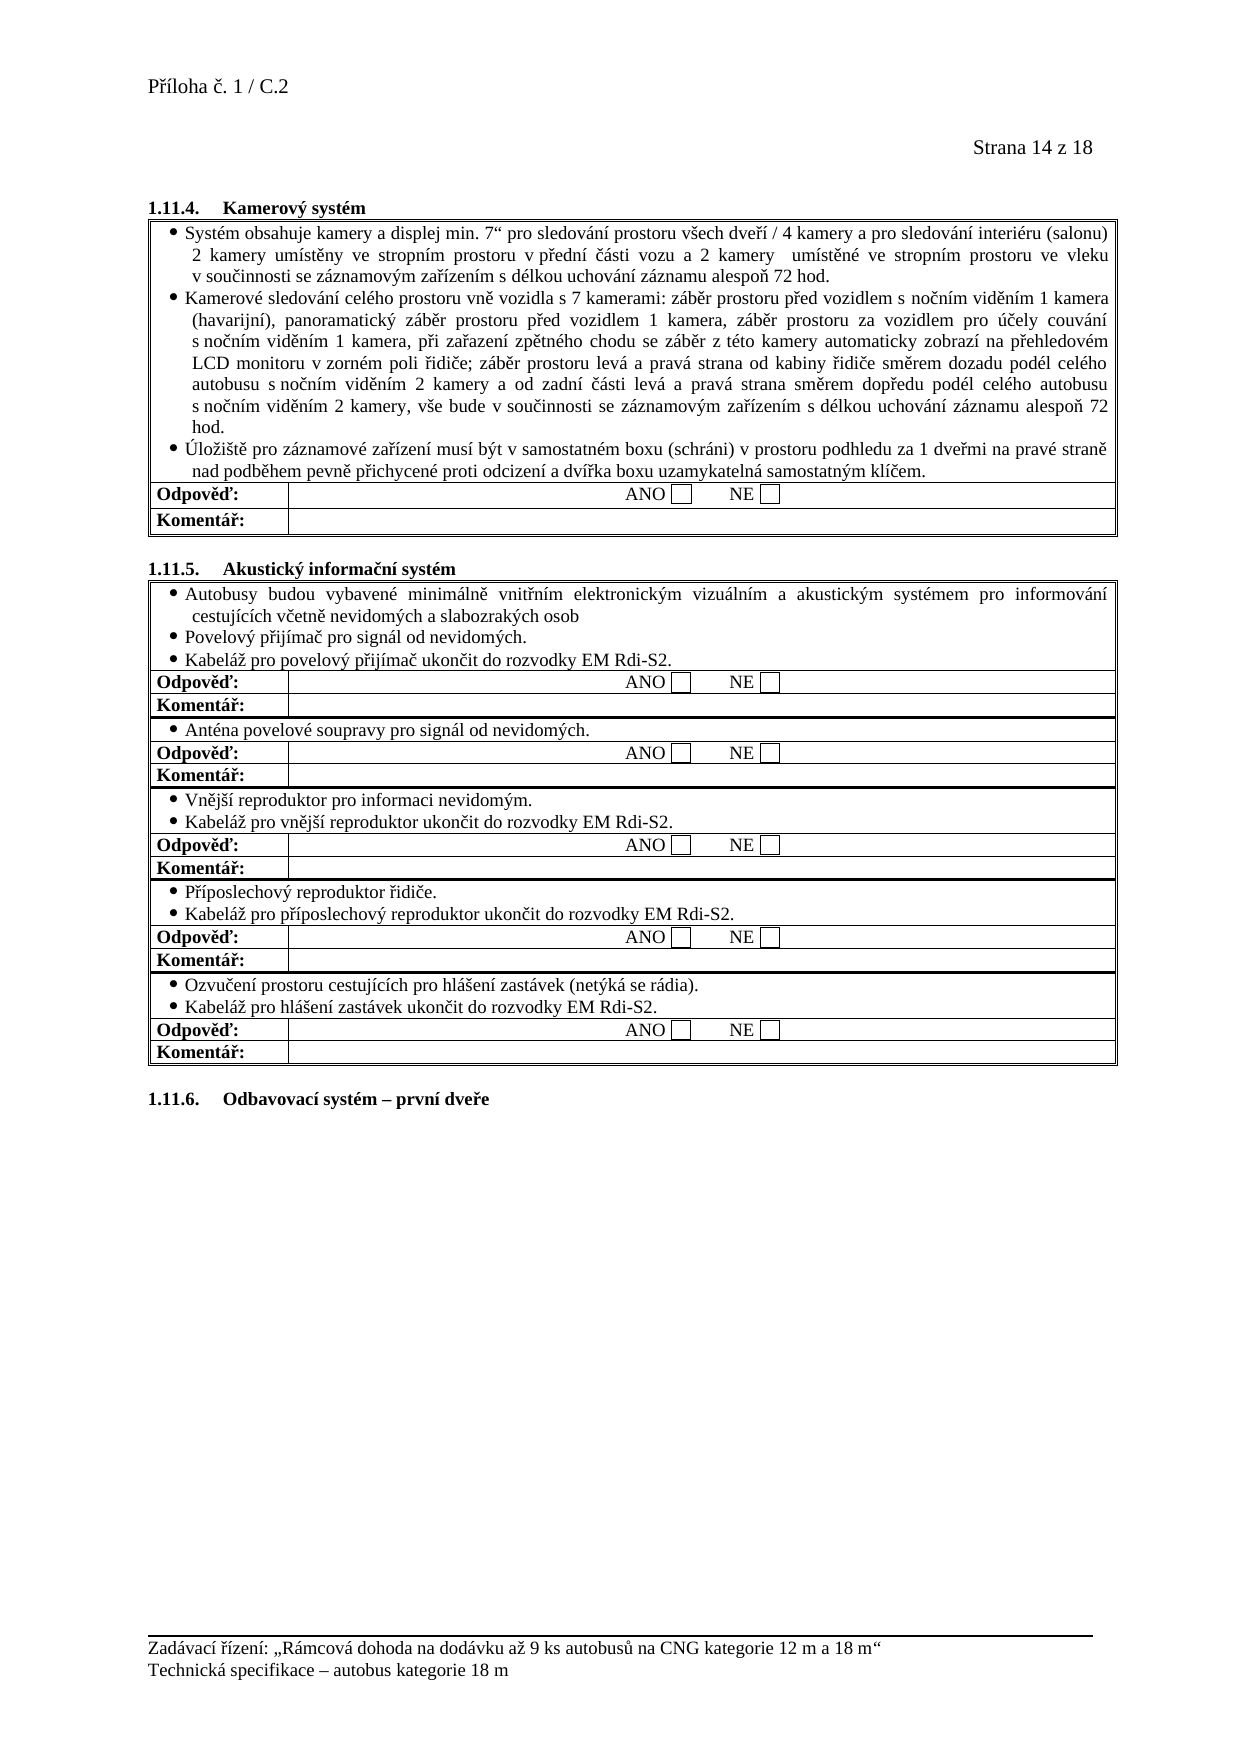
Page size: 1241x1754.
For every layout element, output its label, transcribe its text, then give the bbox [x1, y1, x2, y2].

table_cell [289, 764, 1115, 786]
table_cell Odpověď: [151, 834, 288, 856]
table_cell [289, 949, 1115, 971]
table_cell Komentář: [151, 857, 288, 878]
table_cell ANO NE [289, 926, 1115, 948]
table_cell Odpověď: [151, 671, 288, 693]
table_cell Komentář: [151, 694, 288, 716]
table_cell Odpověď: [151, 1019, 288, 1040]
table_cell Komentář: [151, 1041, 288, 1063]
table_cell Vnější reproduktor pro informaci nevidomým. Kabeláž pro vnější reproduktor ukončit do rozvodky EM Rdi-S2. [151, 789, 1115, 833]
table_cell ANO NE [289, 834, 1115, 856]
subtitle Akustický informační systém [148, 558, 1093, 580]
table_cell Odpověď: [151, 483, 288, 508]
table_cell Odpověď: [151, 742, 288, 763]
subtitle Odbavovací systém – první dveře [148, 1087, 1093, 1109]
table_cell Odpověď: [151, 926, 288, 948]
table_cell Ozvučení prostoru cestujících pro hlášení zastávek (netýká se rádia). Kabeláž pro hlášení zastávek ukončit do rozvodky EM Rdi-S2. [151, 974, 1115, 1018]
table_cell Komentář: [151, 509, 288, 533]
table_cell [289, 1041, 1115, 1063]
table_cell [289, 857, 1115, 878]
table_cell [289, 694, 1115, 716]
table_header Autobusy budou vybavené minimálně vnitřním elektronickým vizuálním a akustickým systémem pro informování cestujících včetně nevidomých a slabozrakých osob Povelový přijímač pro signál od nevidomých. Kabeláž pro povelový přijímač ukončit do rozvodky EM Rdi-S2. [151, 583, 1115, 670]
table_cell Komentář: [151, 764, 288, 786]
table_cell Příposlechový reproduktor řidiče. Kabeláž pro příposlechový reproduktor ukončit do rozvodky EM Rdi-S2. [151, 881, 1115, 925]
table_cell ANO NE [289, 1019, 1115, 1040]
table_cell Komentář: [151, 949, 288, 971]
table_header Systém obsahuje kamery a displej min. 7“ pro sledování prostoru všech dveří / 4 kamery a pro sledování interiéru (salonu) 2 kamery umístěny ve stropním prostoru v přední části vozu a 2 kamery umístěné ve stropním prostoru ve vleku v součinnosti se záznamovým zařízením s délkou uchování záznamu alespoň 72 hod. Kamerové sledování celého prostoru vně vozidla s 7 kamerami: záběr prostoru před vozidlem s nočním viděním 1 kamera (havarijní), panoramatický záběr prostoru před vozidlem 1 kamera, záběr prostoru za vozidlem pro účely couvání s nočním viděním 1 kamera, při zařazení zpětného chodu se záběr z této kamery automaticky zobrazí na přehledovém LCD monitoru v zorném poli řidiče; záběr prostoru levá a pravá strana od kabiny řidiče směrem dozadu podél celého autobusu s nočním viděním 2 kamery a od zadní části levá a pravá strana směrem dopředu podél celého autobusu s nočním viděním 2 kamery, vše bude v součinnosti se záznamovým zařízením s délkou uchování záznamu alespoň 72 hod. Úložiště pro záznamové zařízení musí být v samostatném boxu (schráni) v prostoru podhledu za 1 dveřmi na pravé straně nad podběhem pevně přichycené proti odcizení a dvířka boxu uzamykatelná samostatným klíčem. [151, 222, 1115, 482]
subtitle Kamerový systém [148, 197, 1093, 218]
table_cell [289, 509, 1115, 533]
table_cell Anténa povelové soupravy pro signál od nevidomých. [151, 719, 1115, 741]
table_cell ANO NE [289, 671, 1115, 693]
table_cell ANO NE [289, 483, 1115, 508]
table_cell ANO NE [289, 742, 1115, 763]
